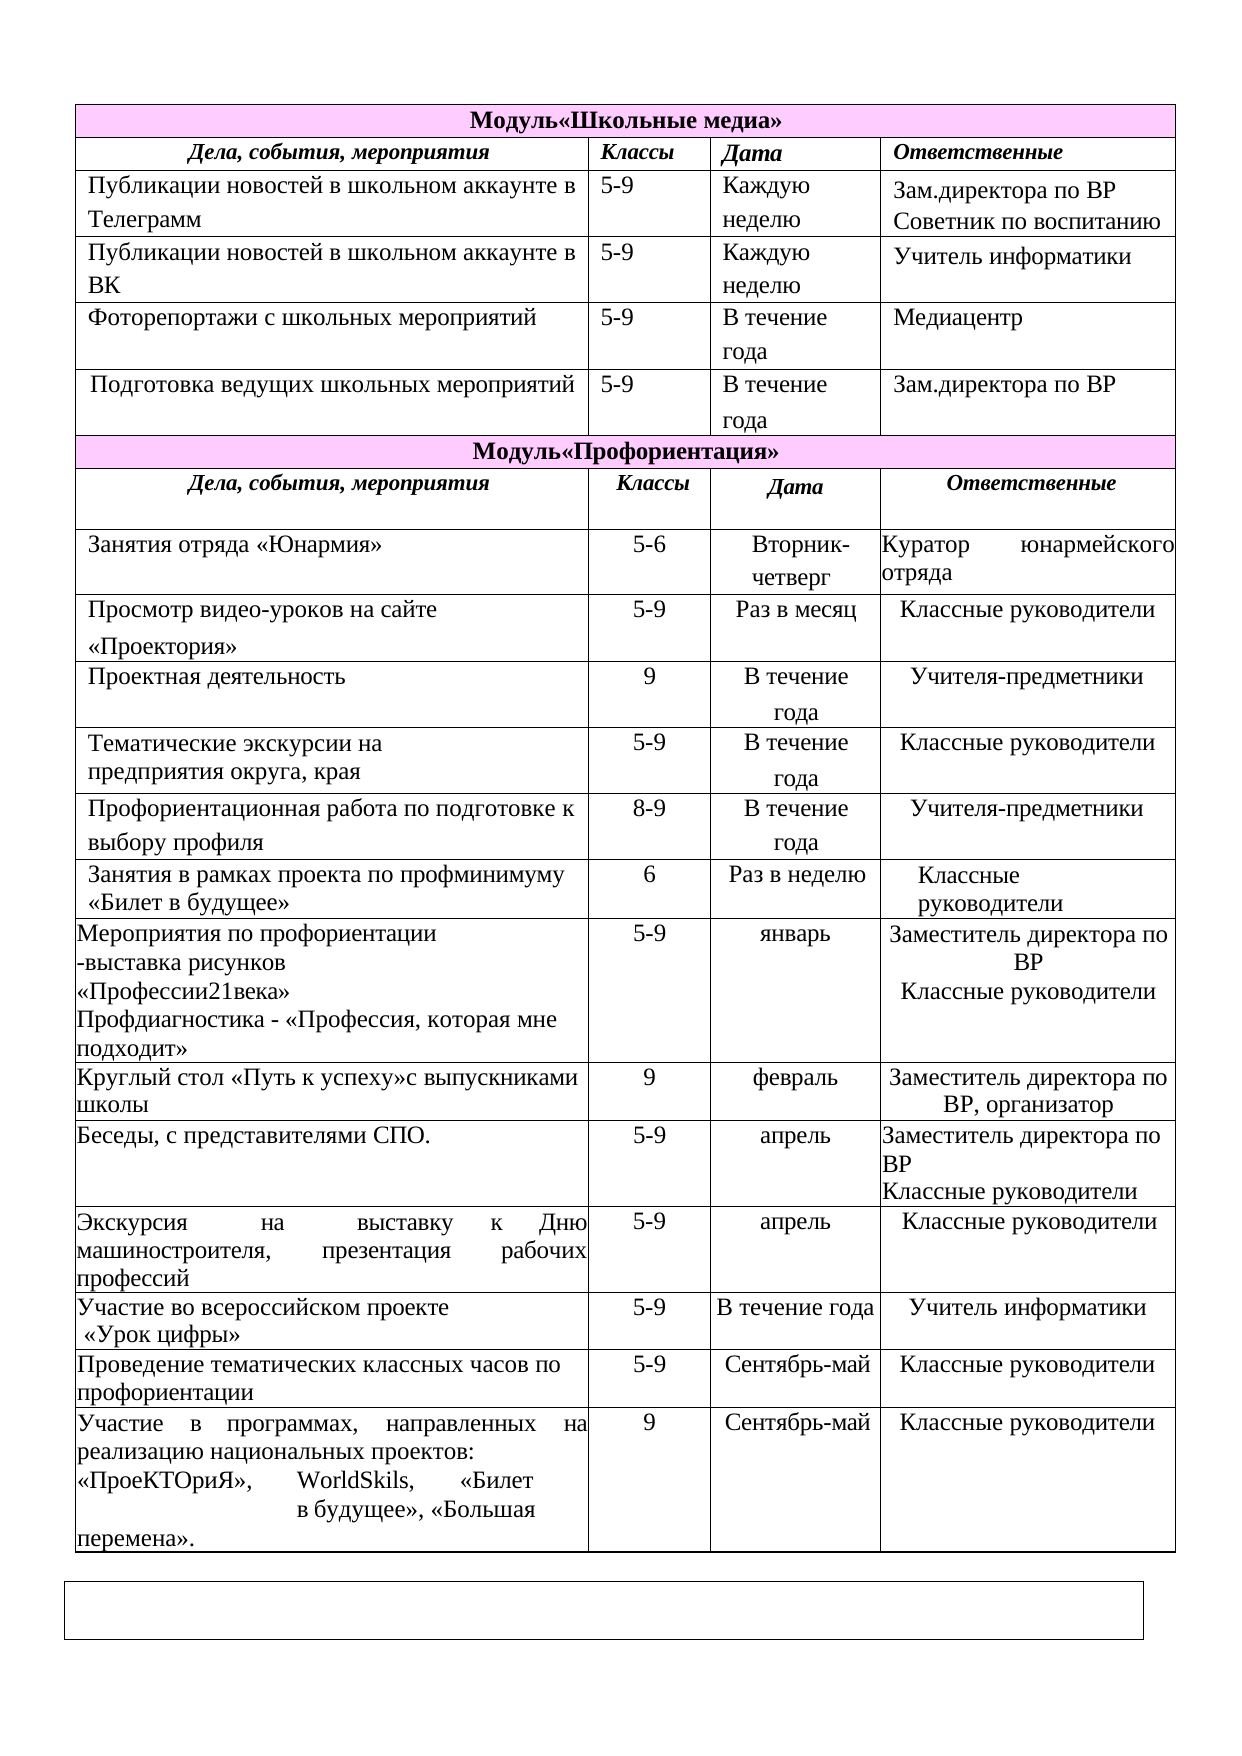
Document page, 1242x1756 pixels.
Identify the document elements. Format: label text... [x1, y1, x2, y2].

table_cell Проведение тематических классных часов по профориентации [76, 1350, 588, 1407]
table_cell Мероприятия по профориентации -выставка рисунков «Профессии21века» Профдиагностика - «Профессия, которая мне подходит» [76, 919, 588, 1062]
table_cell В течение года [711, 370, 880, 435]
table_cell Зам.директора по ВР Советник по воспитанию [881, 171, 1175, 236]
table_cell Ответственные [881, 138, 1175, 170]
table_cell Участие во всероссийском проекте «Урок цифры» [76, 1293, 588, 1349]
table_cell В течение года [711, 1293, 880, 1349]
table_cell В течение года [711, 662, 880, 727]
table_cell Учитель информатики [881, 237, 1175, 302]
table_cell Просмотр видео-уроков на сайте «Проектория» [76, 595, 588, 661]
table_cell 9 [589, 1063, 710, 1119]
table_cell 5-9 [589, 1293, 710, 1349]
table_cell 9 [589, 662, 710, 727]
table_cell Учителя-предметники [881, 794, 1175, 859]
table_header [65, 1582, 1143, 1639]
table_cell В течение года [711, 794, 880, 859]
table_cell Занятия отряда «Юнармия» [76, 530, 588, 594]
table_cell Дела, события, мероприятия [76, 469, 588, 528]
table_cell апрель [711, 1121, 880, 1206]
table_cell Ответственные [881, 469, 1175, 528]
table_cell 5-6 [589, 530, 710, 594]
table_cell 5-9 [589, 171, 710, 236]
table_header Модуль«Школьные медиа» [76, 105, 1175, 137]
table_cell Классные руководители [881, 1207, 1175, 1292]
table_cell 5-9 [589, 237, 710, 302]
table_cell 6 [589, 860, 710, 918]
table_cell 5-9 [589, 1121, 710, 1206]
table_cell В течение года [711, 728, 880, 793]
table_cell Сентябрь-май [711, 1408, 880, 1551]
table_cell Подготовка ведущих школьных мероприятий [76, 370, 588, 435]
table_cell 8-9 [589, 794, 710, 859]
table_cell Учителя-предметники [881, 662, 1175, 727]
table_cell Экскурсия на выставку к Дню машиностроителя, презентация рабочих профессий [76, 1207, 588, 1292]
table_cell Каждую неделю [711, 171, 880, 236]
table_cell Проектная деятельность [76, 662, 588, 727]
table_cell В течение года [711, 303, 880, 368]
table_cell Вторник- четверг [711, 530, 880, 594]
table_cell Модуль«Профориентация» [76, 436, 1175, 468]
table_cell Каждую неделю [711, 237, 880, 302]
table_cell Классные руководители [881, 728, 1175, 793]
table_cell январь [711, 919, 880, 1062]
table_cell 5-9 [589, 919, 710, 1062]
table_cell Дата [711, 138, 880, 170]
table_cell Участие в программах, направленных на реализацию национальных проектов: «ПроеКТОриЯ», WorldSkils, «Билет в будущее», «Большая перемена». [76, 1408, 588, 1551]
table_cell Публикации новостей в школьном аккаунте в ВК [76, 237, 588, 302]
table_cell Куратор юнармейского отряда [881, 530, 1175, 594]
table_cell Профориентационная работа по подготовке к выбору профиля [76, 794, 588, 859]
table_cell 5-9 [589, 303, 710, 368]
table_cell 5-9 [589, 1350, 710, 1407]
table_cell Фоторепортажи с школьных мероприятий [76, 303, 588, 368]
table_cell Классы [589, 469, 710, 528]
table_cell февраль [711, 1063, 880, 1119]
table_cell Раз в неделю [711, 860, 880, 918]
table_cell 5-9 [589, 595, 710, 661]
table_cell Дата [711, 469, 880, 528]
table_cell Зам.директора по ВР [881, 370, 1175, 435]
table_cell Беседы, с представителями СПО. [76, 1121, 588, 1206]
table_cell Публикации новостей в школьном аккаунте в Телеграмм [76, 171, 588, 236]
table_cell Заместитель директора по ВР, организатор [881, 1063, 1175, 1119]
table_cell 5-9 [589, 370, 710, 435]
table_cell 5-9 [589, 728, 710, 793]
table_cell Заместитель директора по ВР Классные руководители [881, 919, 1175, 1062]
table_cell Классные руководители [881, 860, 1175, 918]
table_cell 9 [589, 1408, 710, 1551]
table_cell Медиацентр [881, 303, 1175, 368]
table_cell Сентябрь-май [711, 1350, 880, 1407]
table_cell Занятия в рамках проекта по профминимуму «Билет в будущее» [76, 860, 588, 918]
table_cell апрель [711, 1207, 880, 1292]
table_cell Тематические экскурсии на предприятия округа, края [76, 728, 588, 793]
table_cell Учитель информатики [881, 1293, 1175, 1349]
table_cell Классы [589, 138, 710, 170]
table_cell Дела, события, мероприятия [76, 138, 588, 170]
table_cell Классные руководители [881, 595, 1175, 661]
table_cell Классные руководители [881, 1350, 1175, 1407]
table_cell Раз в месяц [711, 595, 880, 661]
table_cell Классные руководители [881, 1408, 1175, 1551]
table_cell 5-9 [589, 1207, 710, 1292]
table_cell Круглый стол «Путь к успеху»с выпускниками школы [76, 1063, 588, 1119]
table_cell Заместитель директора по ВР Классные руководители [881, 1121, 1175, 1206]
